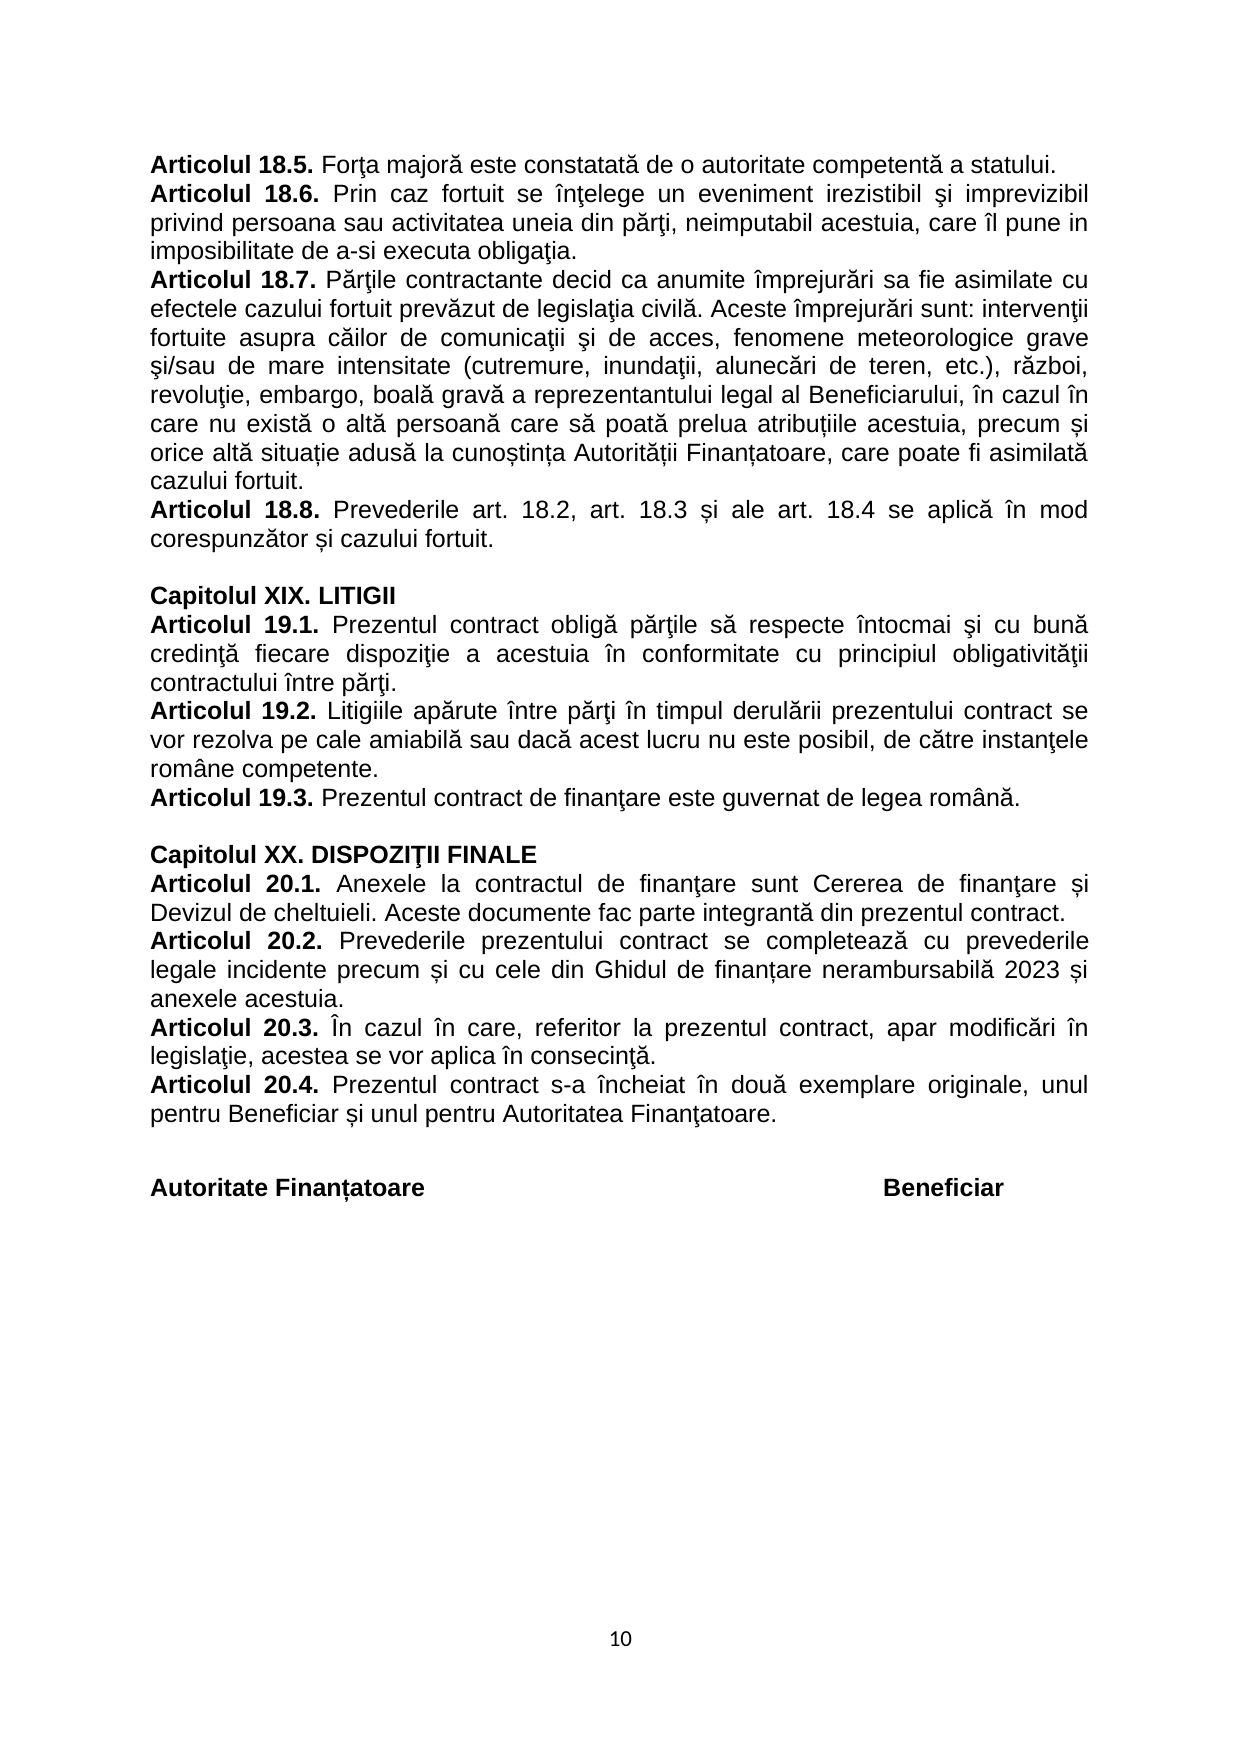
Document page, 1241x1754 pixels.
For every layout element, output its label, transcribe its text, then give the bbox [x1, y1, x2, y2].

text Articolul 18.5. Forţa majoră este constatată de o autoritate competentă a statului. [150, 150, 1090, 179]
text Articolul 20.1. Anexele la contractul de finanţare sunt Cererea de finanţare și Devizul de cheltuieli. Aceste documente fac parte integrantă din prezentul contract. [150, 869, 1090, 926]
text Articolul 20.3. În cazul în care, referitor la prezentul contract, apar modificări în legislaţie, acestea se vor aplica în consecinţă. [150, 1012, 1090, 1070]
text Articolul 18.8. Prevederile art. 18.2, art. 18.3 și ale art. 18.4 se aplică în mod corespunzător și cazului fortuit. [150, 495, 1090, 552]
text Capitolul XX. DISPOZIŢII FINALE [150, 840, 1090, 869]
text Articolul 20.4. Prezentul contract s-a încheiat în două exemplare originale, unul pentru Beneficiar și unul pentru Autoritatea Finanţatoare. [150, 1070, 1090, 1127]
text Articolul 19.1. Prezentul contract obligă părţile să respecte întocmai şi cu bună credinţă fiecare dispoziţie a acestuia în conformitate cu principiul obligativităţii contractului între părţi. [150, 610, 1090, 696]
text Articolul 19.2. Litigiile apărute între părţi în timpul derulării prezentului contract se vor rezolva pe cale amiabilă sau dacă acest lucru nu este posibil, de către instanţele române competente. [150, 696, 1090, 782]
text Autoritate Finanțatoare Beneficiar [150, 1173, 1090, 1202]
text Capitolul XIX. LITIGII [150, 581, 1090, 610]
text Articolul 18.6. Prin caz fortuit se înţelege un eveniment irezistibil şi imprevizibil privind persoana sau activitatea uneia din părţi, neimputabil acestuia, care îl pune in imposibilitate de a-si executa obligaţia. [150, 179, 1090, 265]
text Articolul 19.3. Prezentul contract de finanţare este guvernat de legea română. [150, 782, 1090, 811]
text Articolul 18.7. Părţile contractante decid ca anumite împrejurări sa fie asimilate cu efectele cazului fortuit prevăzut de legislaţia civilă. Aceste împrejurări sunt: intervenţii fortuite asupra căilor de comunicaţii şi de acces, fenomene meteorologice grave şi/sau de mare intensitate (cutremure, inundaţii, alunecări de teren, etc.), război, revoluţie, embargo, boală gravă a reprezentantului legal al Beneficiarului, în cazul în care nu există o altă persoană care să poată prelua atribuțiile acestuia, precum și orice altă situație adusă la cunoștința Autorității Finanțatoare, care poate fi asimilată cazului fortuit. [150, 265, 1090, 495]
text Articolul 20.2. Prevederile prezentului contract se completează cu prevederile legale incidente precum și cu cele din Ghidul de finanțare nerambursabilă 2023 și anexele acestuia. [150, 926, 1090, 1012]
